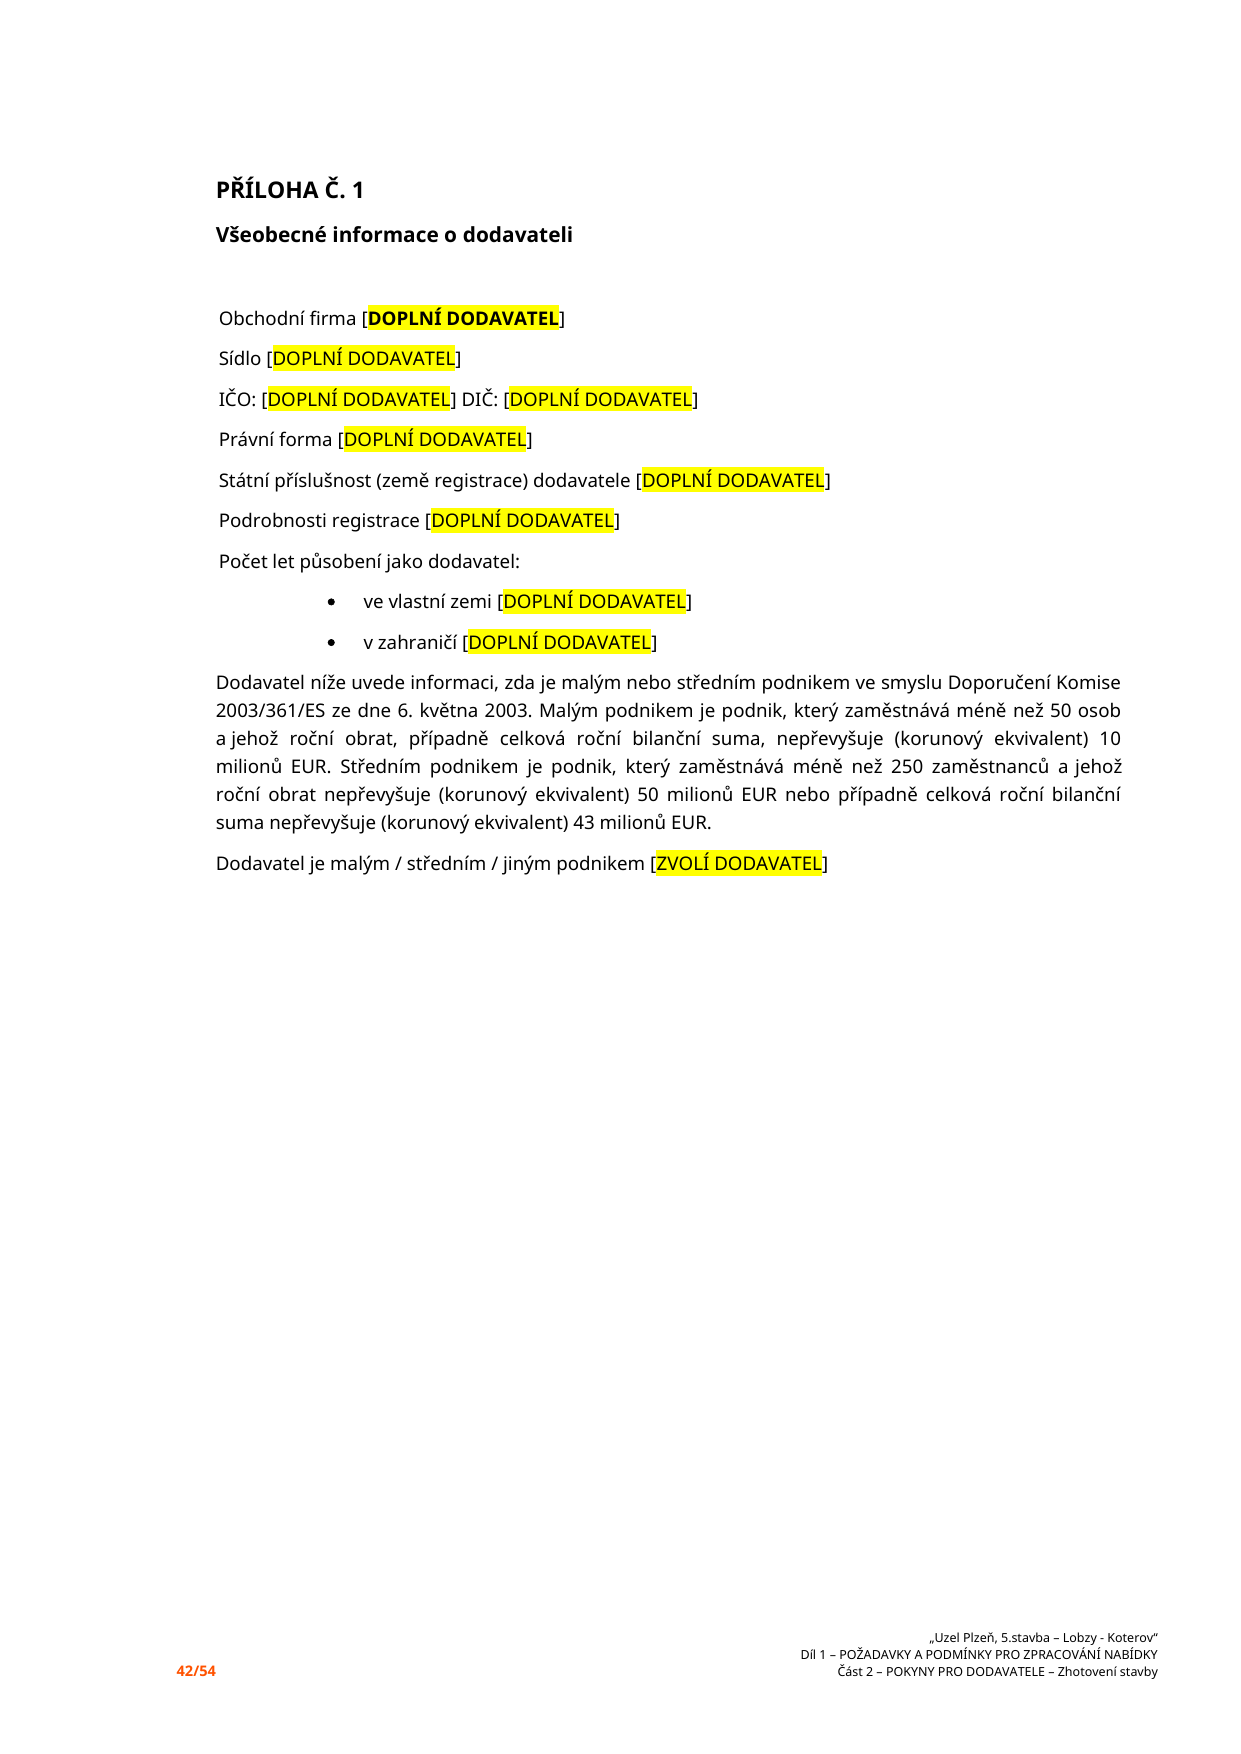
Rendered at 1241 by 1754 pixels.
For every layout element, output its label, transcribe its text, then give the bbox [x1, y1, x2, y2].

text Státní příslušnost (země registrace) dodavatele [DOPLNÍ DODAVATEL] [824, 467, 1122, 492]
text IČO: [DOPLNÍ DODAVATEL] DIČ: [DOPLNÍ DODAVATEL] [692, 386, 1122, 411]
text Sídlo [DOPLNÍ DODAVATEL] [455, 345, 1122, 371]
text Dodavatel je malým / středním / jiným podnikem [ZVOLÍ DODAVATEL] [822, 850, 1122, 876]
text Státní příslušnost (země registrace) dodavatele [DOPLNÍ DODAVATEL] [218, 467, 642, 492]
text Obchodní firma [DOPLNÍ DODAVATEL] [559, 305, 1122, 330]
text Počet let působení jako dodavatel: [218, 548, 1122, 573]
text Podrobnosti registrace [DOPLNÍ DODAVATEL] [218, 507, 1122, 533]
text Dodavatel je malým / středním / jiným podnikem [ZVOLÍ DODAVATEL] [216, 850, 656, 876]
text v zahraničí [DOPLNÍ DODAVATEL] [328, 629, 468, 654]
text Všeobecné informace o dodavateli [216, 221, 1122, 249]
text Právní forma [DOPLNÍ DODAVATEL] [218, 426, 344, 452]
text Dodavatel níže uvede informaci, zda je malým nebo středním podnikem ve smyslu Doporučení Komise 2003/361/ES ze dne 6. května 2003. Malým podnikem je podnik, který zaměstnává méně než 50 osob a jehož roční obrat, případně celková roční bilanční suma, nepřevyšuje (korunový ekvivalent) 10 milionů EUR. Středním podnikem je podnik, který zaměstnává méně než 250 zaměstnanců a jehož roční obrat nepřevyšuje (korunový ekvivalent) 50 milionů EUR nebo případně celková roční bilanční suma nepřevyšuje (korunový ekvivalent) 43 milionů EUR. [216, 669, 1122, 835]
text v zahraničí [DOPLNÍ DODAVATEL] [651, 629, 1122, 654]
text Příloha č. 1 [216, 174, 1122, 205]
text ve vlastní zemi [DOPLNÍ DODAVATEL] [328, 588, 1122, 614]
text Obchodní firma [DOPLNÍ DODAVATEL] [218, 305, 368, 330]
text Právní forma [DOPLNÍ DODAVATEL] [526, 426, 1122, 452]
